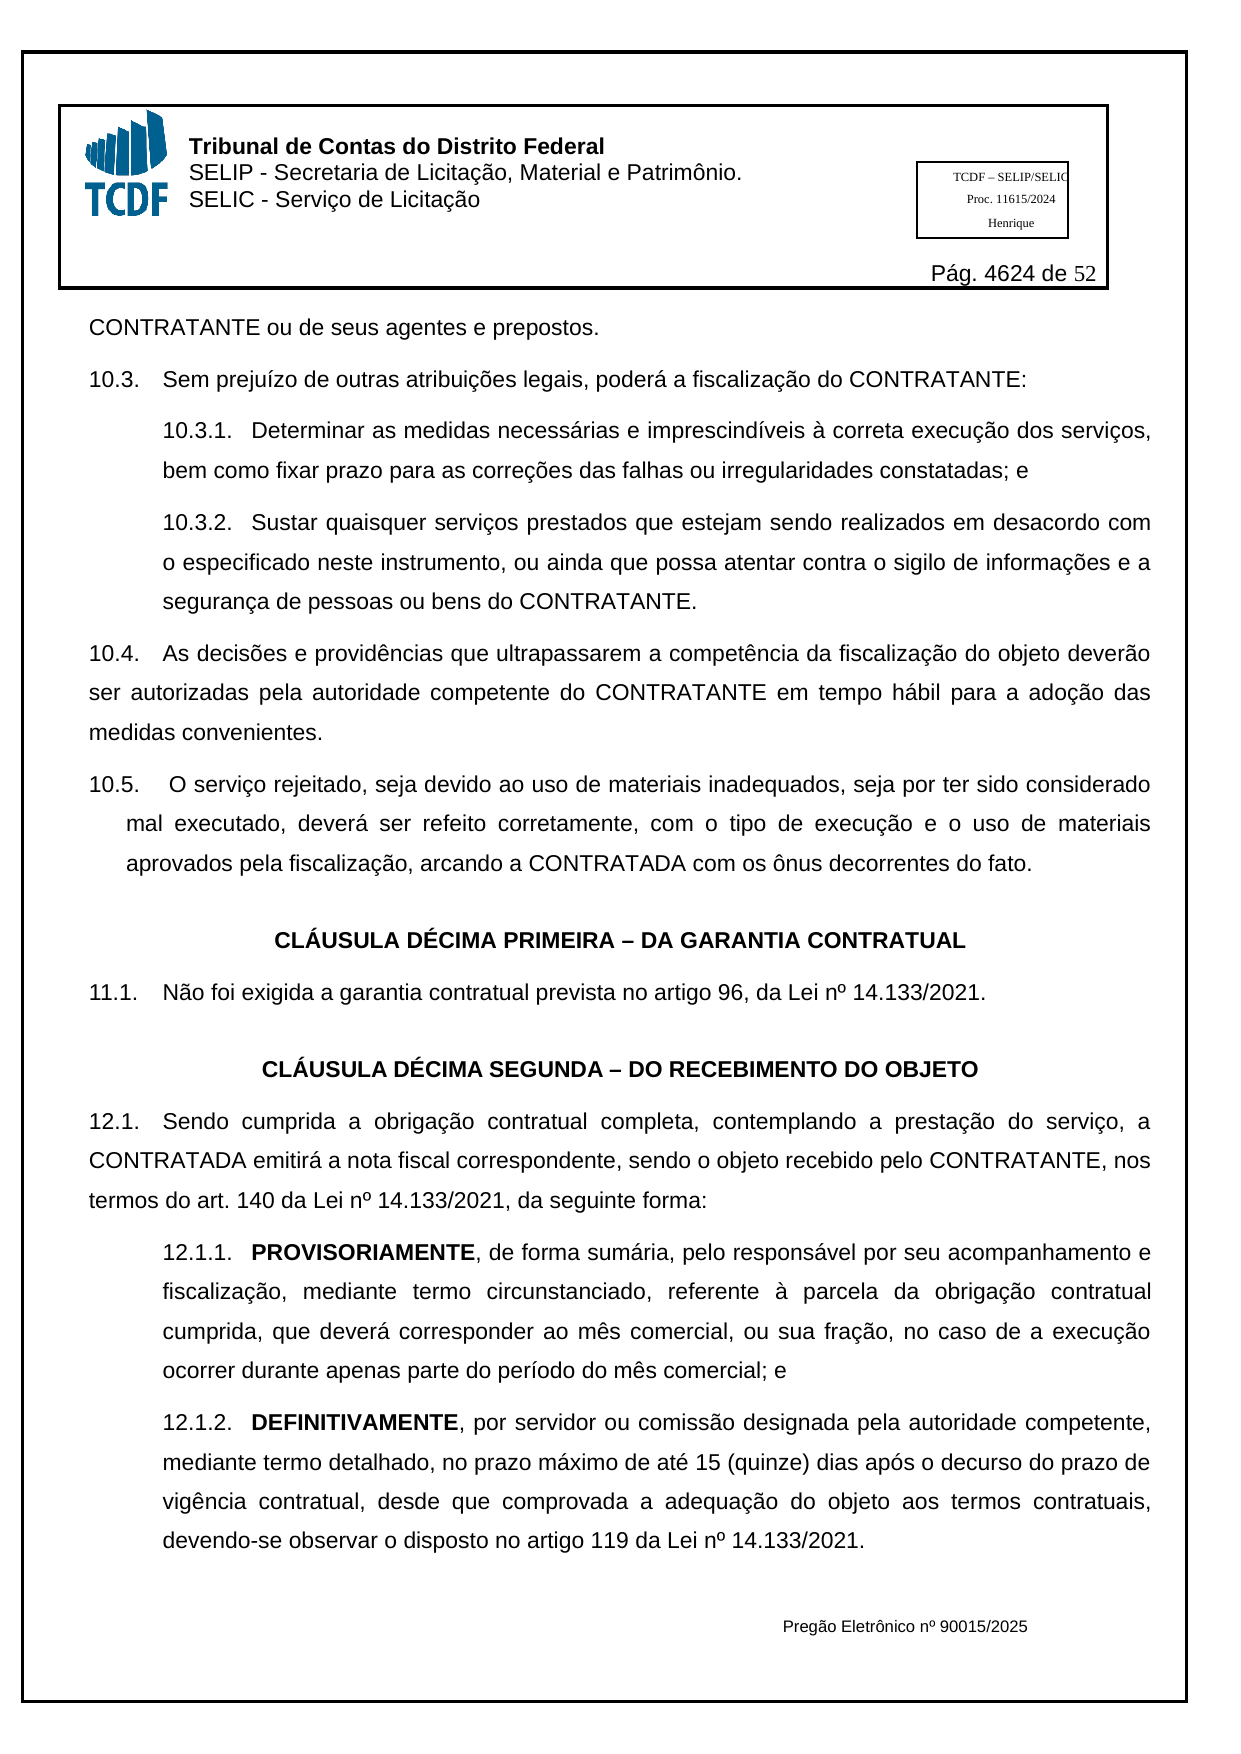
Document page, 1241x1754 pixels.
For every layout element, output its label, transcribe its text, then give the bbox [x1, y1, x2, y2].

list 12.1. Sendo cumprida a obrigação contratual completa, contemplando a prestação do serviço, a CONTRATADA emitirá a nota fiscal correspondente, sendo o objeto recebido pelo CONTRATANTE, nos termos do art. 140 da Lei nº 14.133/2021, da seguinte forma: [89, 1108, 1152, 1213]
list 10.3. Sem prejuízo de outras atribuições legais, poderá a fiscalização do CONTRATANTE: [89, 366, 1152, 392]
picture [70, 107, 182, 218]
list CLÁUSULA décima segunda – DO RECEBIMENTO DO OBJETO [89, 1056, 1152, 1082]
list 12.1.2. DEFINITIVAMENTE, por servidor ou comissão designada pela autoridade competente, mediante termo detalhado, no prazo máximo de até 15 (quinze) dias após o decurso do prazo de vigência contratual, desde que comprovada a adequação do objeto aos termos contratuais, devendo-se observar o disposto no artigo 119 da Lei nº 14.133/2021. [162, 1409, 1152, 1554]
list CLÁUSULA DÉCIMA primeira – DA garantia CONTRATUAL [89, 927, 1152, 953]
list 10.3.2. Sustar quaisquer serviços prestados que estejam sendo realizados em desacordo com o especificado neste instrumento, ou ainda que possa atentar contra o sigilo de informações e a segurança de pessoas ou bens do CONTRATANTE. [162, 509, 1152, 614]
list 10.3.1. Determinar as medidas necessárias e imprescindíveis à correta execução dos serviços, bem como fixar prazo para as correções das falhas ou irregularidades constatadas; e [162, 417, 1152, 483]
list 10.4. As decisões e providências que ultrapassarem a competência da fiscalização do objeto deverão ser autorizadas pela autoridade competente do CONTRATANTE em tempo hábil para a adoção das medidas convenientes. [89, 640, 1152, 745]
list 11.1. Não foi exigida a garantia contratual prevista no artigo 96, da Lei nº 14.133/2021. [89, 979, 1152, 1005]
text 10.5. O serviço rejeitado, seja devido ao uso de materiais inadequados, seja por ter sido considerado mal executado, deverá ser refeito corretamente, com o tipo de execução e o uso de materiais aprovados pela fiscalização, arcando a CONTRATADA com os ônus decorrentes do fato. [89, 771, 1152, 876]
list 12.1.1. PROVISORIAMENTE, de forma sumária, pelo responsável por seu acompanhamento e fiscalização, mediante termo circunstanciado, referente à parcela da obrigação contratual cumprida, que deverá corresponder ao mês comercial, ou sua fração, no caso de a execução ocorrer durante apenas parte do período do mês comercial; e [162, 1239, 1152, 1383]
